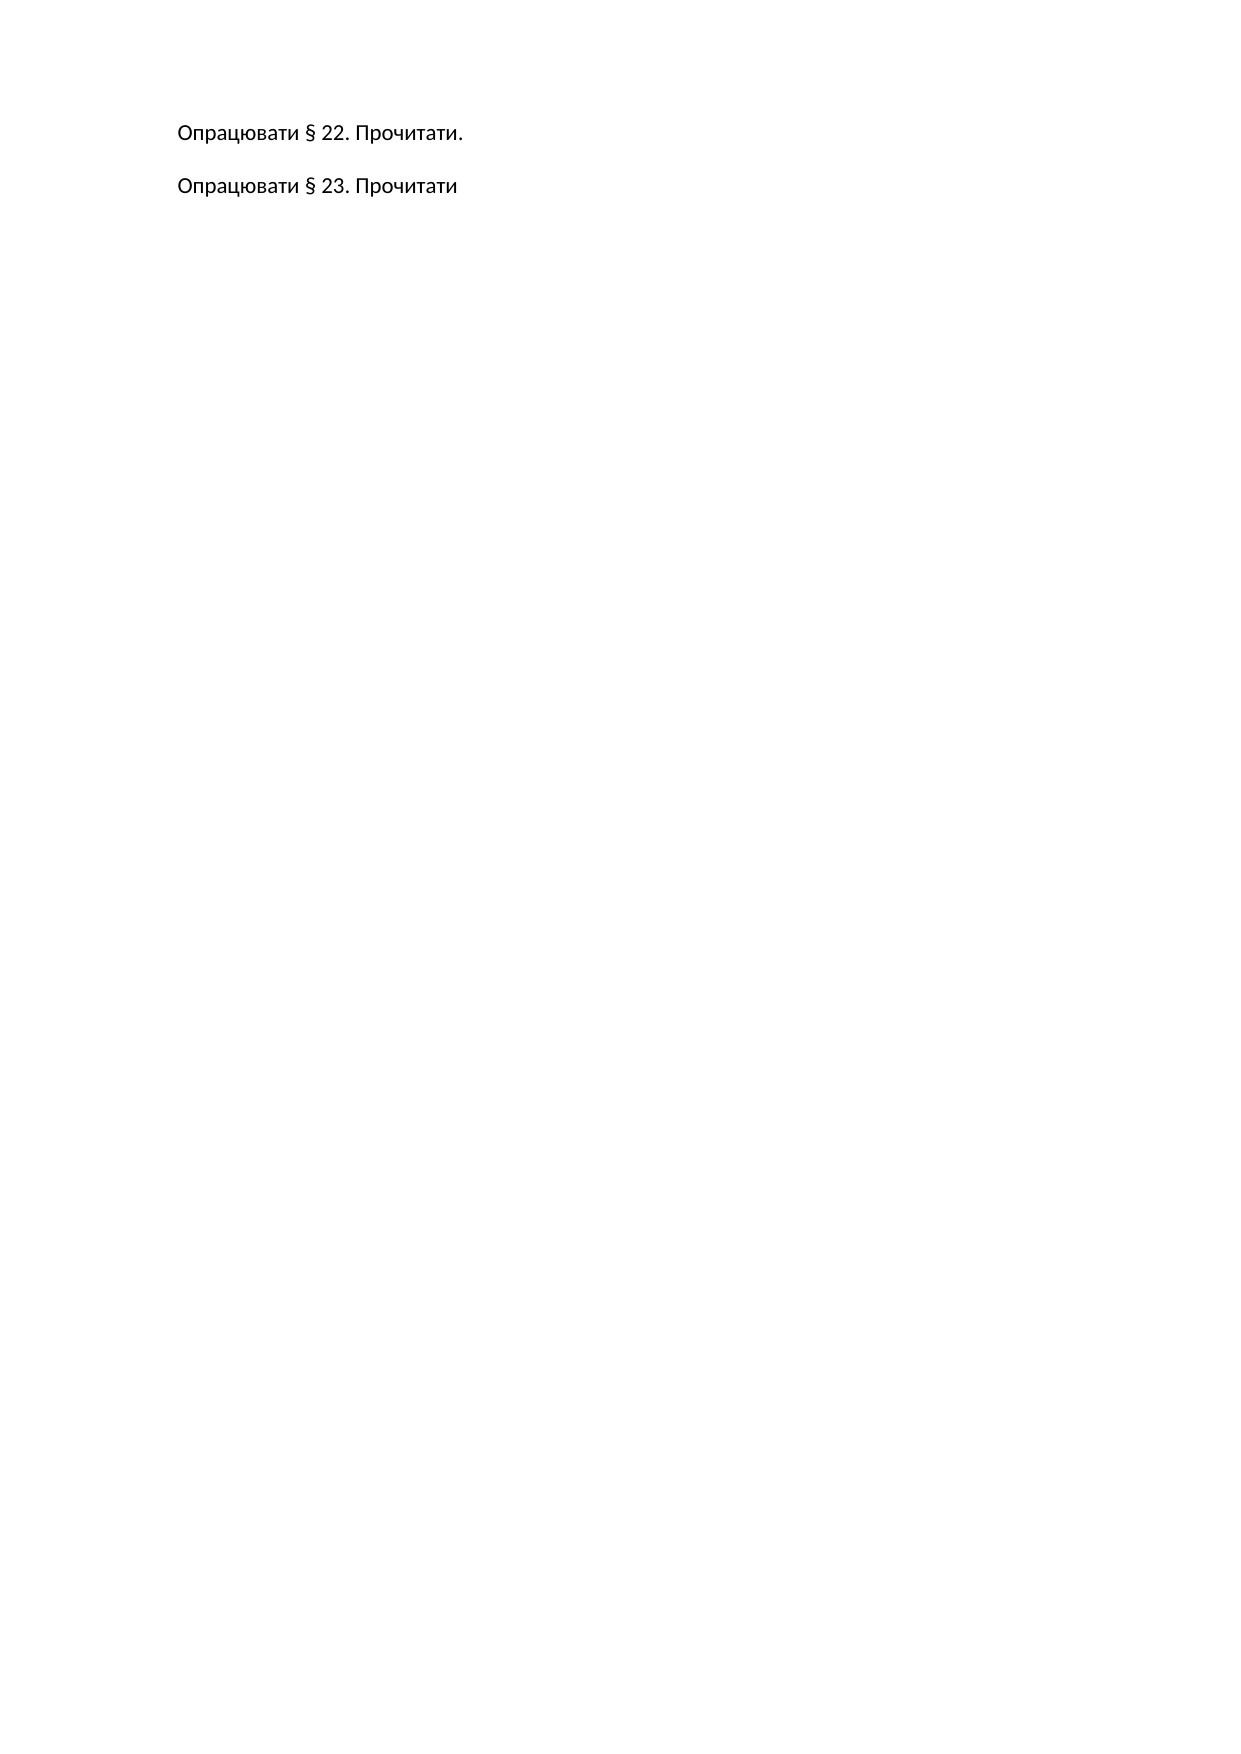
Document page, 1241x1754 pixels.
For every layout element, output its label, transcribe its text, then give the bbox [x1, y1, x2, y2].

text Опрацювати § 22. Прочитати. [177, 118, 1152, 146]
text Опрацювати § 23. Прочитати [177, 171, 1152, 199]
